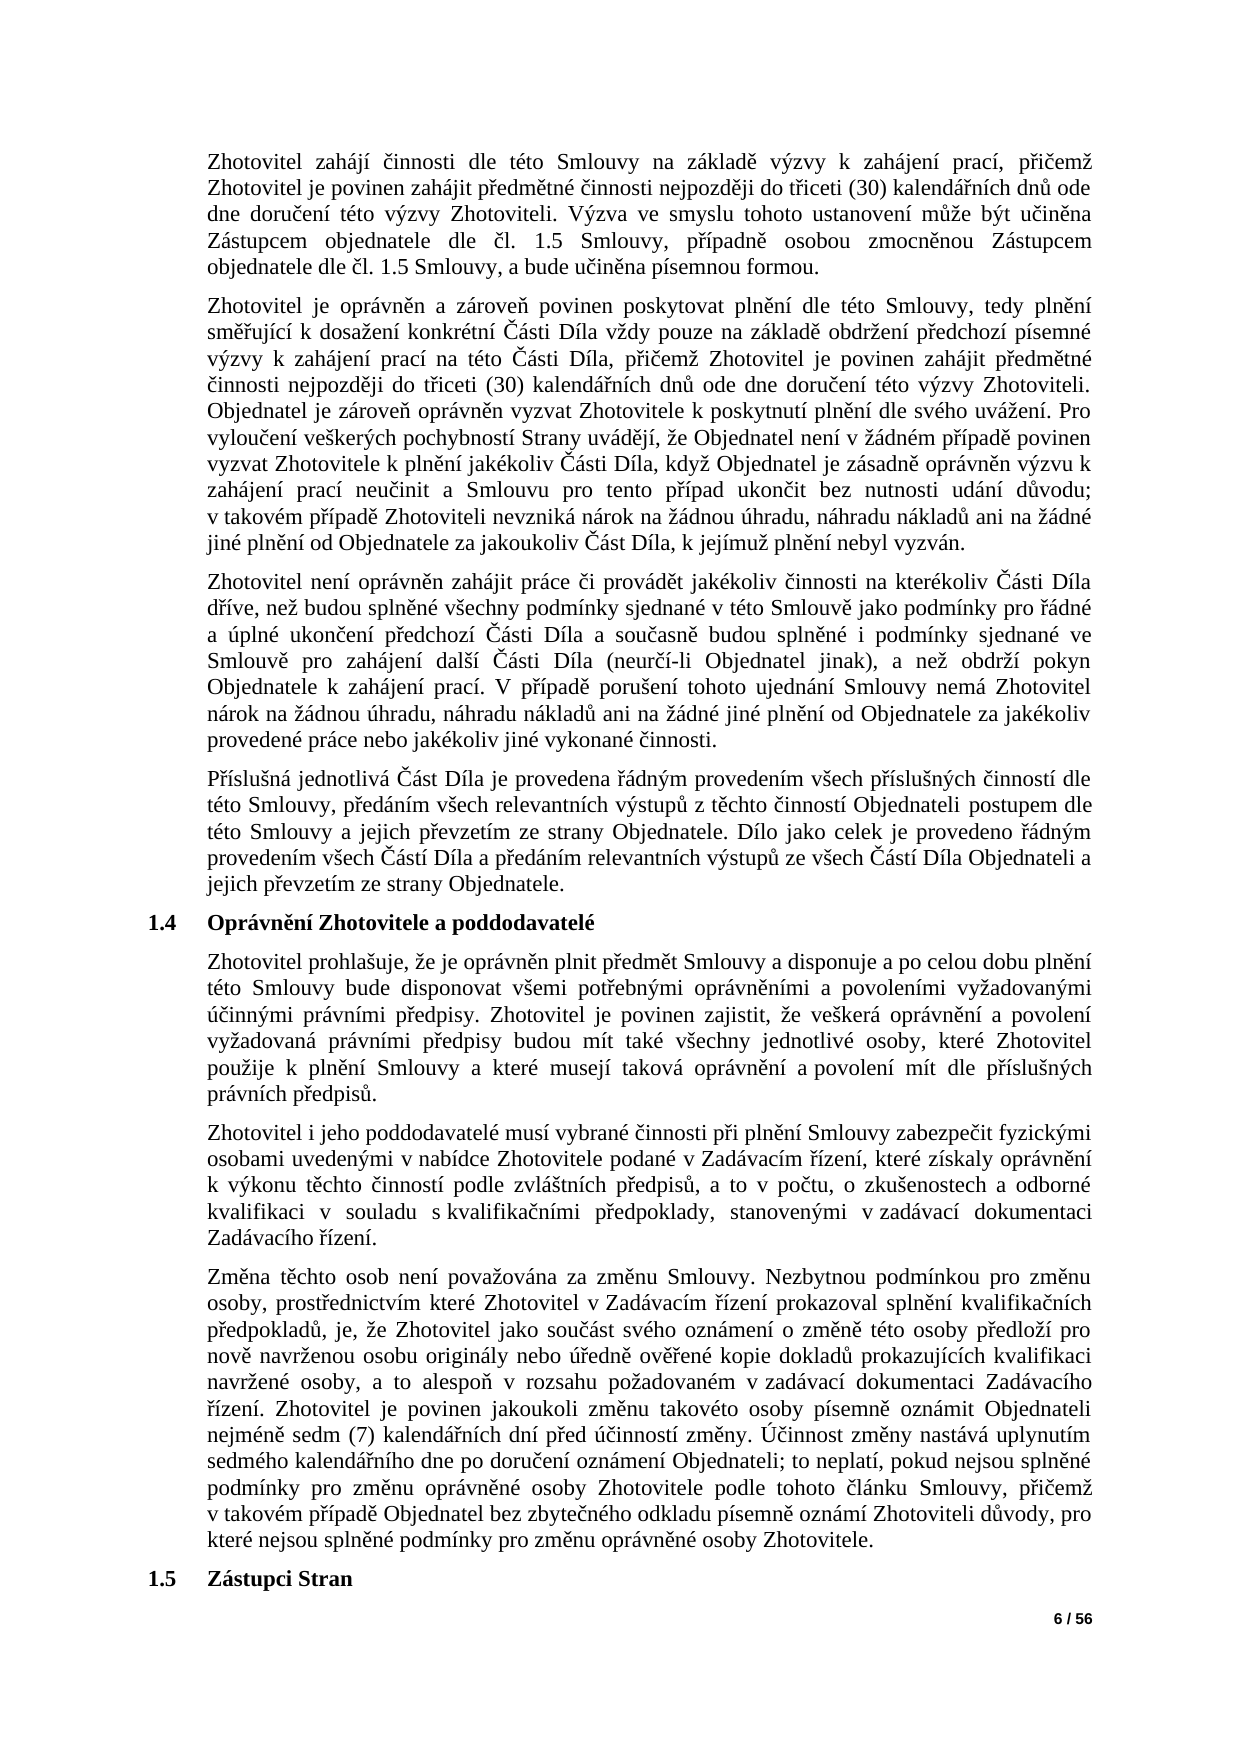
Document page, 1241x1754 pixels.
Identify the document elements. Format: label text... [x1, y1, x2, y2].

text Zhotovitel zahájí činnosti dle této Smlouvy na základě výzvy k zahájení prací, přičemž Zhotovitel je povinen zahájit předmětné činnosti nejpozději do třiceti (30) kalendářních dnů ode dne doručení této výzvy Zhotoviteli. Výzva ve smyslu tohoto ustanovení může být učiněna Zástupcem objednatele dle čl. 1.5 Smlouvy, případně osobou zmocněnou Zástupcem objednatele dle čl. 1.5 Smlouvy, a bude učiněna písemnou formou. [207, 148, 1092, 279]
text Zhotovitel není oprávněn zahájit práce či provádět jakékoliv činnosti na kterékoliv Části Díla dříve, než budou splněné všechny podmínky sjednané v této Smlouvě jako podmínky pro řádné a úplné ukončení předchozí Části Díla a současně budou splněné i podmínky sjednané ve Smlouvě pro zahájení další Části Díla (neurčí-li Objednatel jinak), a než obdrží pokyn Objednatele k zahájení prací. V případě porušení tohoto ujednání Smlouvy nemá Zhotovitel nárok na žádnou úhradu, náhradu nákladů ani na žádné jiné plnění od Objednatele za jakékoliv provedené práce nebo jakékoliv jiné vykonané činnosti. [207, 568, 1092, 752]
text Změna těchto osob není považována za změnu Smlouvy. Nezbytnou podmínkou pro změnu osoby, prostřednictvím které Zhotovitel v Zadávacím řízení prokazoval splnění kvalifikačních předpokladů, je, že Zhotovitel jako součást svého oznámení o změně této osoby předloží pro nově navrženou osobu originály nebo úředně ověřené kopie dokladů prokazujících kvalifikaci navržené osoby, a to alespoň v rozsahu požadovaném v zadávací dokumentaci Zadávacího řízení. Zhotovitel je povinen jakoukoli změnu takovéto osoby písemně oznámit Objednateli nejméně sedm (7) kalendářních dní před účinností změny. Účinnost změny nastává uplynutím sedmého kalendářního dne po doručení oznámení Objednateli; to neplatí, pokud nejsou splněné podmínky pro změnu oprávněné osoby Zhotovitele podle tohoto článku Smlouvy, přičemž v takovém případě Objednatel bez zbytečného odkladu písemně oznámí Zhotoviteli důvody, pro které nejsou splněné podmínky pro změnu oprávněné osoby Zhotovitele. [207, 1263, 1092, 1553]
text Zhotovitel i jeho poddodavatelé musí vybrané činnosti při plnění Smlouvy zabezpečit fyzickými osobami uvedenými v nabídce Zhotovitele podané v Zadávacím řízení, které získaly oprávnění k výkonu těchto činností podle zvláštních předpisů, a to v počtu, o zkušenostech a odborné kvalifikaci v souladu s kvalifikačními předpoklady, stanovenými v zadávací dokumentaci Zadávacího řízení. [207, 1119, 1092, 1251]
text Oprávnění Zhotovitele a poddodavatelé [148, 909, 1092, 936]
text Zhotovitel prohlašuje, že je oprávněn plnit předmět Smlouvy a disponuje a po celou dobu plnění této Smlouvy bude disponovat všemi potřebnými oprávněními a povoleními vyžadovanými účinnými právními předpisy. Zhotovitel je povinen zajistit, že veškerá oprávnění a povolení vyžadovaná právními předpisy budou mít také všechny jednotlivé osoby, které Zhotovitel použije k plnění Smlouvy a které musejí taková oprávnění a povolení mít dle příslušných právních předpisů. [207, 948, 1092, 1106]
text Příslušná jednotlivá Část Díla je provedena řádným provedením všech příslušných činností dle této Smlouvy, předáním všech relevantních výstupů z těchto činností Objednateli postupem dle této Smlouvy a jejich převzetím ze strany Objednatele. Dílo jako celek je provedeno řádným provedením všech Částí Díla a předáním relevantních výstupů ze všech Částí Díla Objednateli a jejich převzetím ze strany Objednatele. [207, 765, 1092, 897]
text Zhotovitel je oprávněn a zároveň povinen poskytovat plnění dle této Smlouvy, tedy plnění směřující k dosažení konkrétní Části Díla vždy pouze na základě obdržení předchozí písemné výzvy k zahájení prací na této Části Díla, přičemž Zhotovitel je povinen zahájit předmětné činnosti nejpozději do třiceti (30) kalendářních dnů ode dne doručení této výzvy Zhotoviteli. Objednatel je zároveň oprávněn vyzvat Zhotovitele k poskytnutí plnění dle svého uvážení. Pro vyloučení veškerých pochybností Strany uvádějí, že Objednatel není v žádném případě povinen vyzvat Zhotovitele k plnění jakékoliv Části Díla, když Objednatel je zásadně oprávněn výzvu k zahájení prací neučinit a Smlouvu pro tento případ ukončit bez nutnosti udání důvodu; v takovém případě Zhotoviteli nevzniká nárok na žádnou úhradu, náhradu nákladů ani na žádné jiné plnění od Objednatele za jakoukoliv Část Díla, k jejímuž plnění nebyl vyzván. [207, 292, 1092, 556]
text Zástupci Stran [148, 1565, 1092, 1592]
